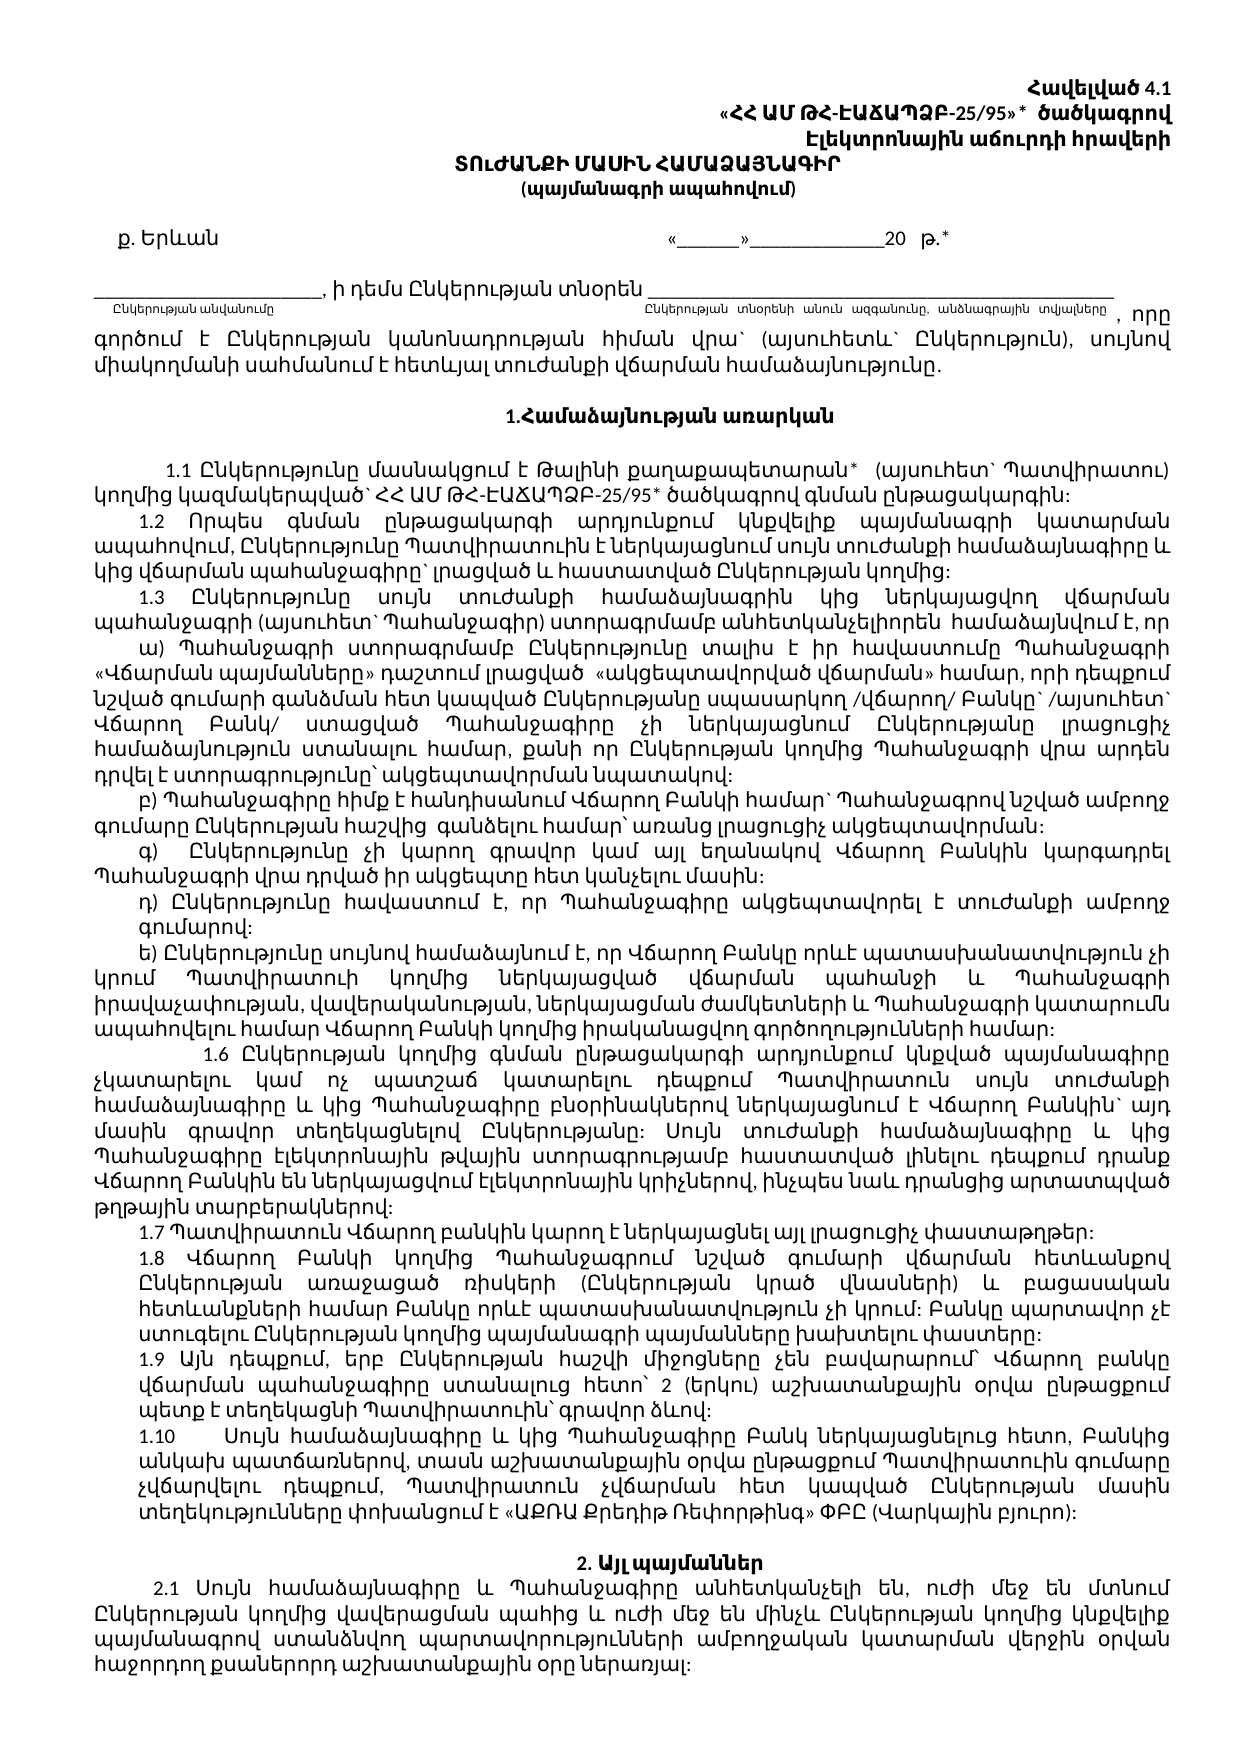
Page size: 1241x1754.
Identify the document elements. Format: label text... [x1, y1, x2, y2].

text 1.10 Սույն համաձայնագիրը և կից Պահանջագիրը Բանկ ներկայացնելուց հետո, Բանկից անկախ պատճառներով, տասն աշխատանքային օրվա ընթացքում Պատվիրատուին գումարը չվճարվելու դեպքում, Պատվիրատուն չվճարման հետ կապված Ընկերության մասին տեղեկությունները փոխանցում է «ԱՔՌԱ Քրեդիթ Ռեփորթինգ» ՓԲԸ (Վարկային բյուրո): [138, 1423, 1171, 1524]
text գ) Ընկերությունը չի կարող գրավոր կամ այլ եղանակով Վճարող Բանկին կարգադրել Պահանջագրի վրա դրված իր ակցեպտը հետ կանչելու մասին: [94, 838, 1171, 889]
text 1.Համաձայնության առարկան [169, 403, 1171, 428]
text ՏՈւԺԱՆՔԻ ՄԱՍԻՆ ՀԱՄԱՁԱՅՆԱԳԻՐ [94, 151, 1171, 177]
text 1.9 Այն դեպքում, երբ Ընկերության հաշվի միջոցները չեն բավարարում՝ Վճարող բանկը վճարման պահանջագիրը ստանալուց հետո՝ 2 (երկու) աշխատանքային օրվա ընթացքում պետք է տեղեկացնի Պատվիրատուին՝ գրավոր ձևով: [138, 1347, 1171, 1423]
text 1.8 Վճարող Բանկի կողմից Պահանջագրում նշված գումարի վճարման հետևանքով Ընկերության առաջացած ռիսկերի (Ընկերության կրած վնասների) և բացասական հետևանքների համար Բանկը որևէ պատասխանատվություն չի կրում: Բանկը պարտավոր չէ ստուգելու Ընկերության կողմից պայմանագրի պայմանները խախտելու փաստերը: [138, 1245, 1171, 1347]
text Էլեկտրոնային աճուրդի հրավերի [94, 126, 1171, 151]
text դ) Ընկերությունը հավաստում է, որ Պահանջագիրը ակցեպտավորել է տուժանքի ամբողջ գումարով: [138, 889, 1171, 940]
text (պայմանագրի ապահովում) [94, 177, 1171, 199]
text 1.3 Ընկերությունը սույն տուժանքի համաձայնագրին կից ներկայացվող վճարման պահանջագրի (այսուհետ` Պահանջագիր) ստորագրմամբ անհետկանչելիորեն համաձայնվում է, որ [94, 584, 1171, 635]
text բ) Պահանջագիրը հիմք է հանդիսանում Վճարող Բանկի համար` Պահանջագրով նշված ամբողջ գումարը Ընկերության հաշվից գանձելու համար՝ առանց լրացուցիչ ակցեպտավորման: [94, 787, 1171, 838]
text 1.7 Պատվիրատուն Վճարող բանկին կարող է ներկայացնել այլ լրացուցիչ փաստաթղթեր: [138, 1219, 1171, 1245]
text ______________________, ի դեմս Ընկերության տնօրեն _____________________________________________ [94, 276, 1171, 301]
text 2. Այլ պայմաններ [169, 1550, 1171, 1575]
text Ընկերության անվանումը Ընկերության տնօրենի անուն ազգանունը, անձնագրային տվյալները , որը գործում է Ընկերության կանոնադրության հիման վրա` (այսուհետև` Ընկերություն), սույնով միակողմանի սահմանում է հետևյալ տուժանքի վճարման համաձայնությունը. [94, 301, 1171, 377]
text «ՀՀ ԱՄ ԹՀ-ԷԱՃԱՊՁԲ-25/95»* ծածկագրով [94, 100, 1171, 126]
text 1.6 Ընկերության կողմից գնման ընթացակարգի արդյունքում կնքված պայմանագիրը չկատարելու կամ ոչ պատշաճ կատարելու դեպքում Պատվիրատուն սույն տուժանքի համաձայնագիրը և կից Պահանջագիրը բնօրինակներով ներկայացնում է Վճարող Բանկին` այդ մասին գրավոր տեղեկացնելով Ընկերությանը: Սույն տուժանքի համաձայնագիրը և կից Պահանջագիրը էլեկտրոնային թվային ստորագրությամբ հաստատված լինելու դեպքում դրանք Վճարող Բանկին են ներկայացվում էլեկտրոնային կրիչներով, ինչպես նաև դրանցից արտատպված թղթային տարբերակներով: [94, 1042, 1171, 1219]
text ք. Երևան «______»_____________20 թ.* [94, 225, 1171, 250]
text ա) Պահանջագրի ստորագրմամբ Ընկերությունը տալիս է իր հավաստումը Պահանջագրի «Վճարման պայմանները» դաշտում լրացված «ակցեպտավորված վճարման» համար, որի դեպքում նշված գումարի գանձման հետ կապված Ընկերությանը սպասարկող /վճարող/ Բանկը` /այսուհետ` Վճարող Բանկ/ ստացված Պահանջագիրը չի ներկայացնում Ընկերությանը լրացուցիչ համաձայնություն ստանալու համար, քանի որ Ընկերության կողմից Պահանջագրի վրա արդեն դրվել է ստորագրությունը՝ ակցեպտավորման նպատակով: [94, 635, 1171, 787]
text ե) Ընկերությունը սույնով համաձայնում է, որ Վճարող Բանկը որևէ պատասխանատվություն չի կրում Պատվիրատուի կողմից ներկայացված վճարման պահանջի և Պահանջագրի իրավաչափության, վավերականության, ներկայացման ժամկետների և Պահանջագրի կատարումն ապահովելու համար Վճարող Բանկի կողմից իրականացվող գործողությունների համար: [94, 940, 1171, 1042]
text 1.1 Ընկերությունը մասնակցում է Թալինի քաղաքապետարան* (այսուհետ` Պատվիրատու) կողմից կազմակերպված` ՀՀ ԱՄ ԹՀ-ԷԱՃԱՊՁԲ-25/95* ծածկագրով գնման ընթացակարգին: [94, 457, 1171, 508]
text 1.2 Որպես գնման ընթացակարգի արդյունքում կնքվելիք պայմանագրի կատարման ապահովում, Ընկերությունը Պատվիրատուին է ներկայացնում սույն տուժանքի համաձայնագիրը և կից վճարման պահանջագիրը` լրացված և հաստատված Ընկերության կողմից: [94, 508, 1171, 584]
text 2.1 Սույն համաձայնագիրը և Պահանջագիրը անհետկանչելի են, ուժի մեջ են մտնում Ընկերության կողմից վավերացման պահից և ուժի մեջ են մինչև Ընկերության կողմից կնքվելիք պայմանագրով ստանձնվող պարտավորությունների ամբողջական կատարման վերջին օրվան հաջորդող քսաներորդ աշխատանքային օրը ներառյալ: [94, 1575, 1171, 1677]
text Հավելված 4.1 [94, 75, 1171, 100]
